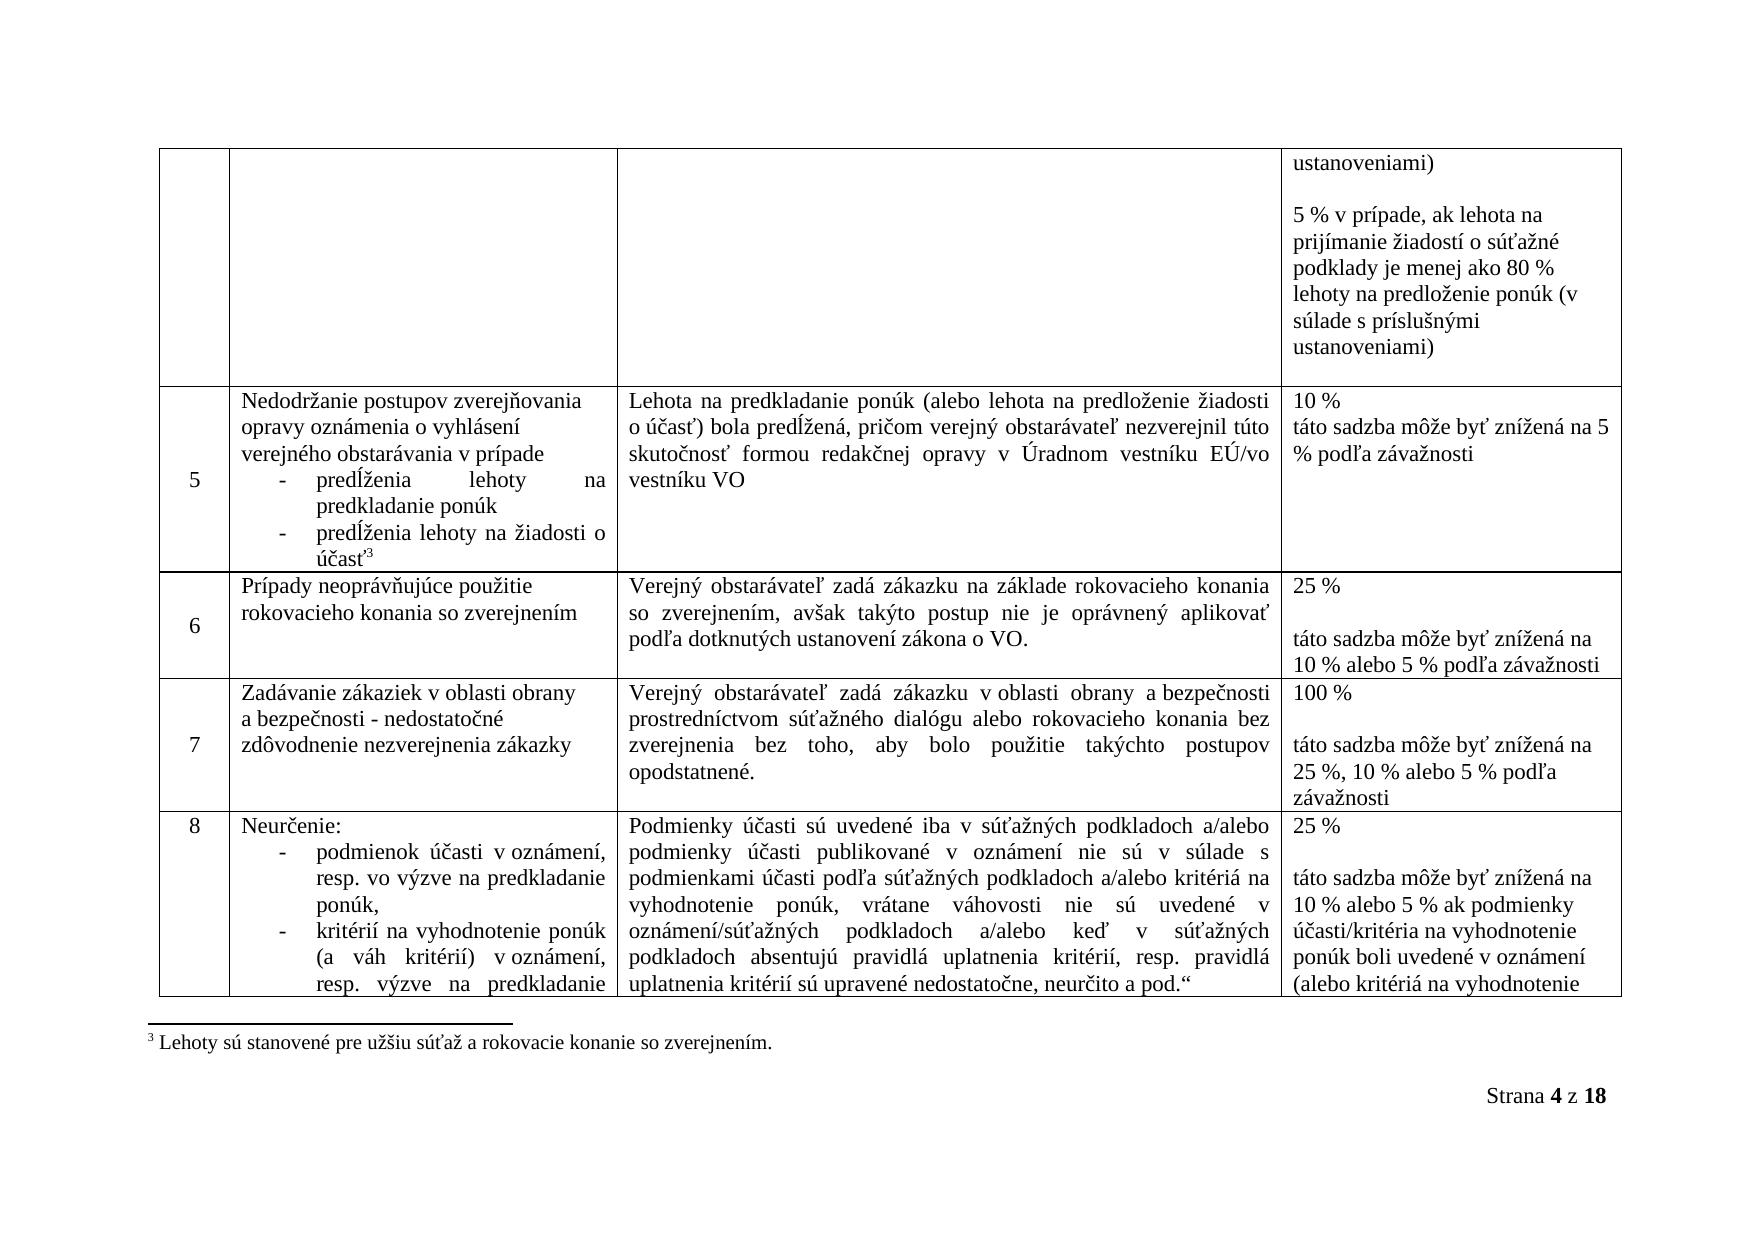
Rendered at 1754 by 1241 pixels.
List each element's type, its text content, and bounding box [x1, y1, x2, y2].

table_cell Prípady neoprávňujúce použitie rokovacieho konania so zverejnením [230, 573, 617, 678]
table_cell Nedodržanie postupov zverejňovania opravy oznámenia o vyhlásení verejného obstarávania v prípade predĺženia lehoty na predkladanie ponúk predĺženia lehoty na žiadosti o účasť [230, 387, 617, 571]
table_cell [1282, 149, 1621, 386]
table_cell Verejný obstarávateľ zadá zákazku na základe rokovacieho konania so zverejnením, avšak takýto postup nie je oprávnený aplikovať podľa dotknutých ustanovení zákona o VO. [618, 573, 1281, 678]
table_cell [618, 812, 1281, 996]
table_cell Verejný obstarávateľ zadá zákazku v oblasti obrany a bezpečnosti prostredníctvom súťažného dialógu alebo rokovacieho konania bez zverejnenia bez toho, aby bolo použitie takýchto postupov opodstatnené. [618, 679, 1281, 811]
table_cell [1282, 812, 1621, 996]
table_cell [230, 149, 617, 386]
table_cell 8 [160, 812, 229, 996]
table_cell 10 % táto sadzba môže byť znížená na 5 % podľa závažnosti [1282, 387, 1621, 571]
table_cell 100 % táto sadzba môže byť znížená na 25 %, 10 % alebo 5 % podľa závažnosti [1282, 679, 1621, 811]
table_cell Zadávanie zákaziek v oblasti obrany a bezpečnosti - nedostatočné zdôvodnenie nezverejnenia zákazky [230, 679, 617, 811]
table_cell Lehota na predkladanie ponúk (alebo lehota na predloženie žiadosti o účasť) bola predĺžená, pričom verejný obstarávateľ nezverejnil túto skutočnosť formou redakčnej opravy v Úradnom vestníku EÚ/vo vestníku VO [618, 387, 1281, 571]
table_cell 4 [160, 149, 229, 386]
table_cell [618, 149, 1281, 386]
table_cell 6 [160, 573, 229, 678]
table_cell 7 [160, 679, 229, 811]
table_cell 25 % táto sadzba môže byť znížená na 10 % alebo 5 % podľa závažnosti [1282, 573, 1621, 678]
table_cell 5 [160, 387, 229, 571]
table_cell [230, 812, 617, 996]
